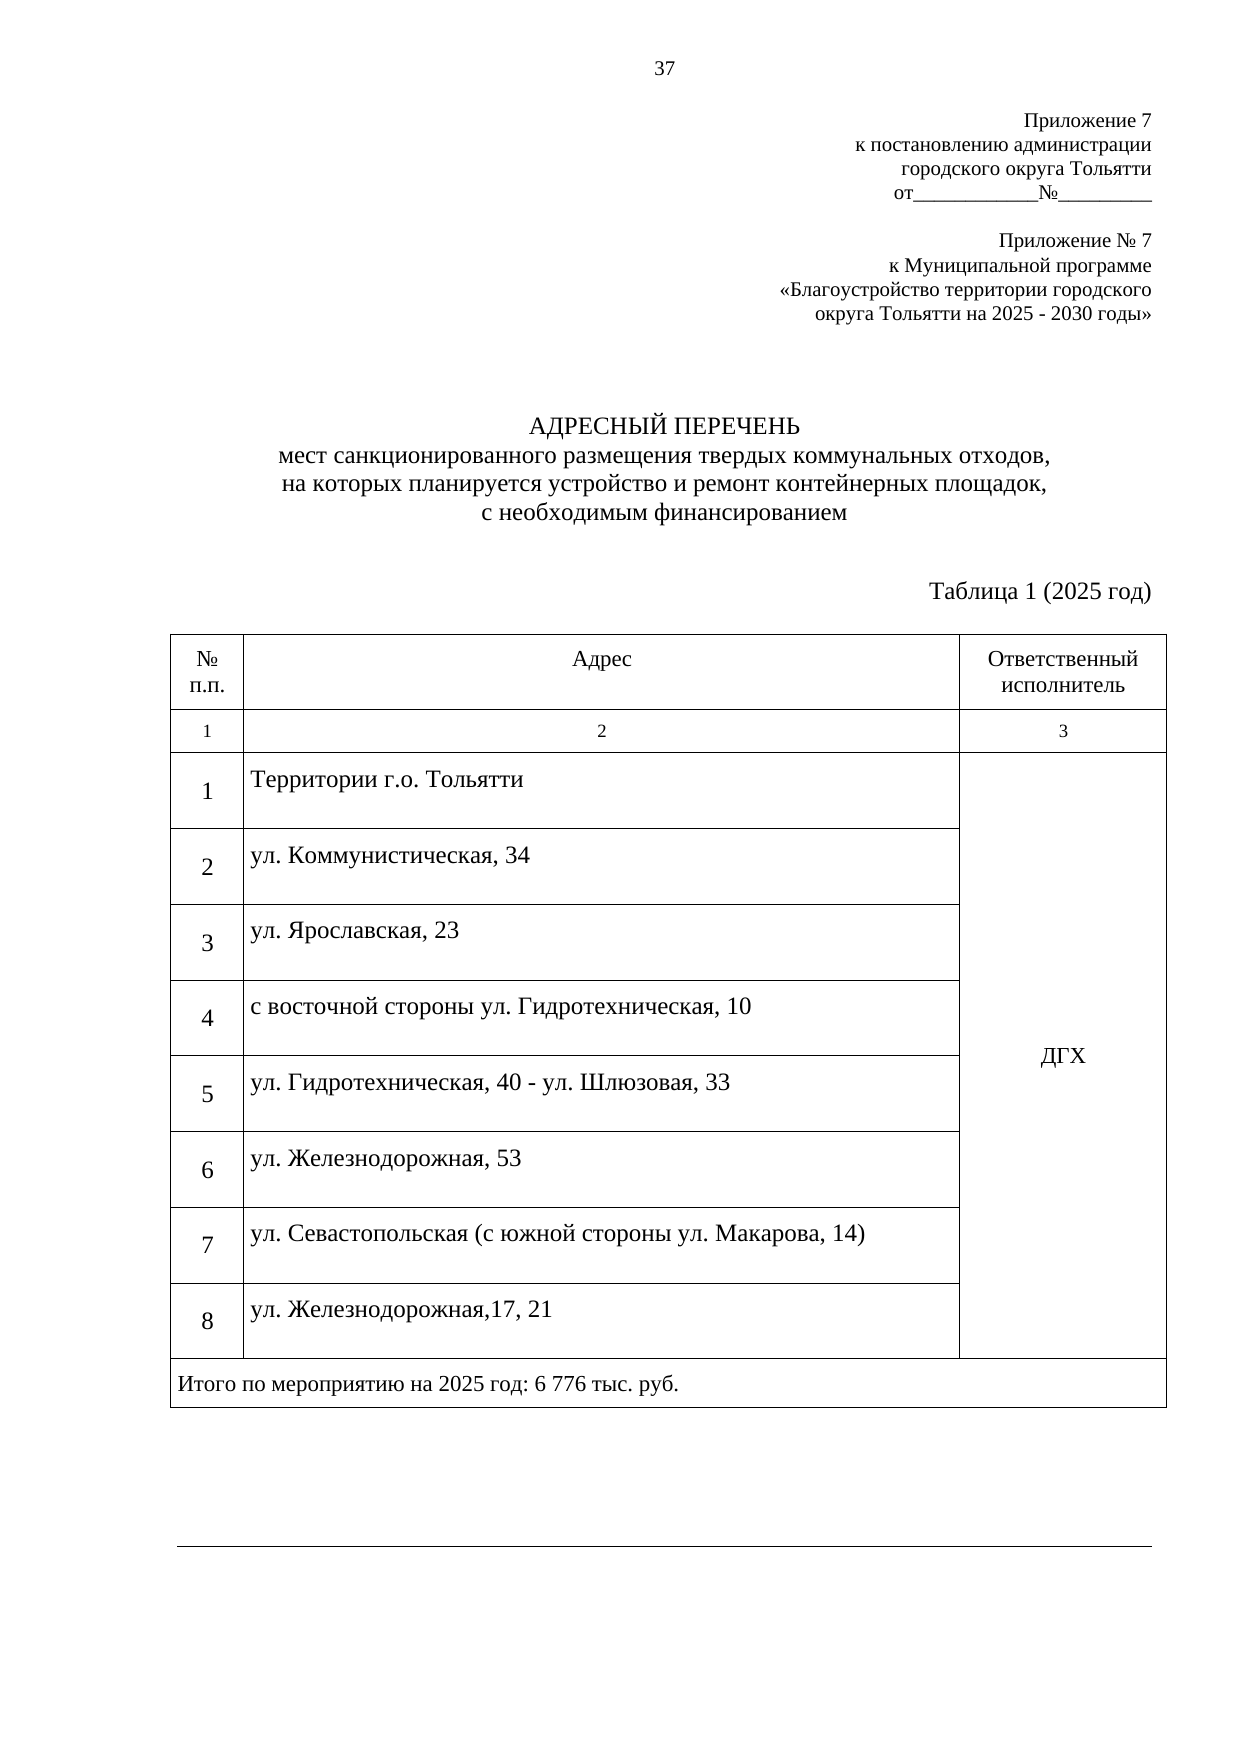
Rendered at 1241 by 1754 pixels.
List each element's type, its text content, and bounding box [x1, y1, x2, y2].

table_cell ул. Севастопольская (с южной стороны ул. Макарова, 14) [244, 1208, 959, 1282]
table_header Ответственный исполнитель [960, 635, 1166, 708]
table_cell 4 [171, 981, 243, 1055]
text Приложение 7 [177, 108, 1152, 132]
table_cell 7 [171, 1208, 243, 1282]
text округа Тольятти на 2025 - 2030 годы» [177, 301, 1152, 325]
table_cell ДГХ [960, 753, 1166, 1358]
table_cell 2 [171, 829, 243, 904]
text Приложение № 7 [177, 228, 1152, 252]
table_cell 6 [171, 1132, 243, 1207]
table_cell 5 [171, 1056, 243, 1131]
table_cell 1 [171, 710, 243, 752]
table_header Адрес [244, 635, 959, 708]
text мест санкционированного размещения твердых коммунальных отходов, [177, 440, 1152, 468]
table_cell ул. Коммунистическая, 34 [244, 829, 959, 904]
text к Муниципальной программе [177, 252, 1152, 277]
table_cell ул. Железнодорожная,17, 21 [244, 1284, 959, 1358]
table_cell 1 [171, 753, 243, 828]
table_cell с восточной стороны ул. Гидротехническая, 10 [244, 981, 959, 1055]
table_cell 3 [171, 905, 243, 979]
table_cell ул. Железнодорожная, 53 [244, 1132, 959, 1207]
text от____________№_________ [177, 180, 1152, 204]
table_cell Итого по мероприятию на 2025 год: 6 776 тыс. руб. [171, 1359, 1166, 1407]
table_cell ул. Гидротехническая, 40 - ул. Шлюзовая, 33 [244, 1056, 959, 1131]
table_cell Территории г.о. Тольятти [244, 753, 959, 828]
table_cell 2 [244, 710, 959, 752]
table_cell 8 [171, 1284, 243, 1358]
text с необходимым финансированием [177, 497, 1152, 526]
table_header № п.п. [171, 635, 243, 708]
text Таблица 1 (2025 год) [177, 576, 1152, 605]
text городского округа Тольятти [177, 156, 1152, 180]
table_cell ул. Ярославская, 23 [244, 905, 959, 979]
text к постановлению администрации [177, 132, 1152, 156]
text АДРЕСНЫЙ ПЕРЕЧЕНЬ [177, 411, 1152, 440]
table_cell 3 [960, 710, 1166, 752]
text на которых планируется устройство и ремонт контейнерных площадок, [177, 468, 1152, 497]
text «Благоустройство территории городского [177, 277, 1152, 301]
